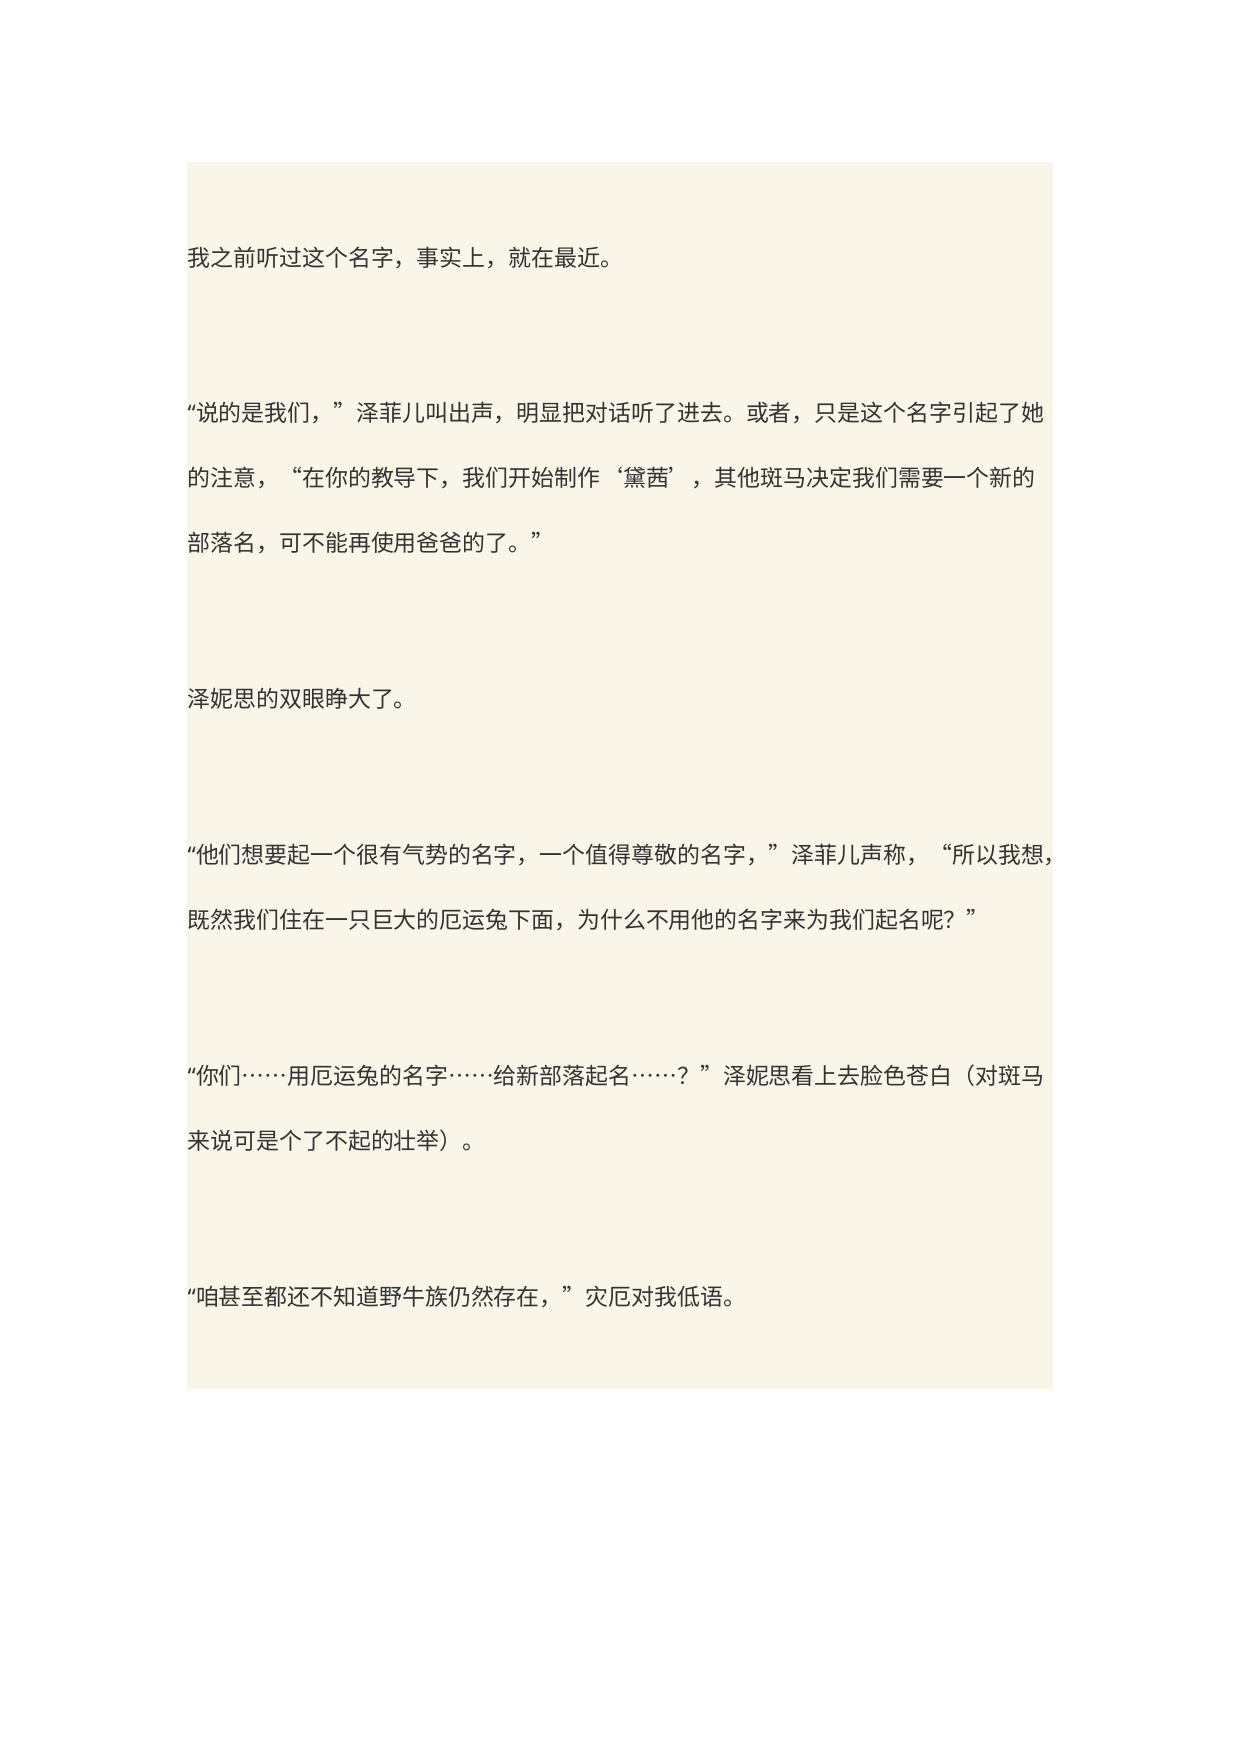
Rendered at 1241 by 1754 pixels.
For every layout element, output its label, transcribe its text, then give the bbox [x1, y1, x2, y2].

text 我之前听过这个名字，事实上，就在最近。 [187, 224, 1053, 289]
text “说的是我们，”泽菲儿叫出声，明显把对话听了进去。或者，只是这个名字引起了她的注意，“在你的教导下，我们开始制作‘黛茜’，其他斑马决定我们需要一个新的部落名，可不能再使用爸爸的了。” [187, 379, 1053, 574]
text “你们……用厄运兔的名字……给新部落起名……？”泽妮思看上去脸色苍白（对斑马来说可是个了不起的壮举）。 [187, 1042, 1053, 1172]
text “咱甚至都还不知道野牛族仍然存在，”灾厄对我低语。 [187, 1263, 1053, 1328]
text “他们想要起一个很有气势的名字，一个值得尊敬的名字，”泽菲儿声称，“所以我想，既然我们住在一只巨大的厄运兔下面，为什么不用他的名字来为我们起名呢？” [187, 821, 1053, 951]
text 泽妮思的双眼睁大了。 [187, 665, 1053, 730]
